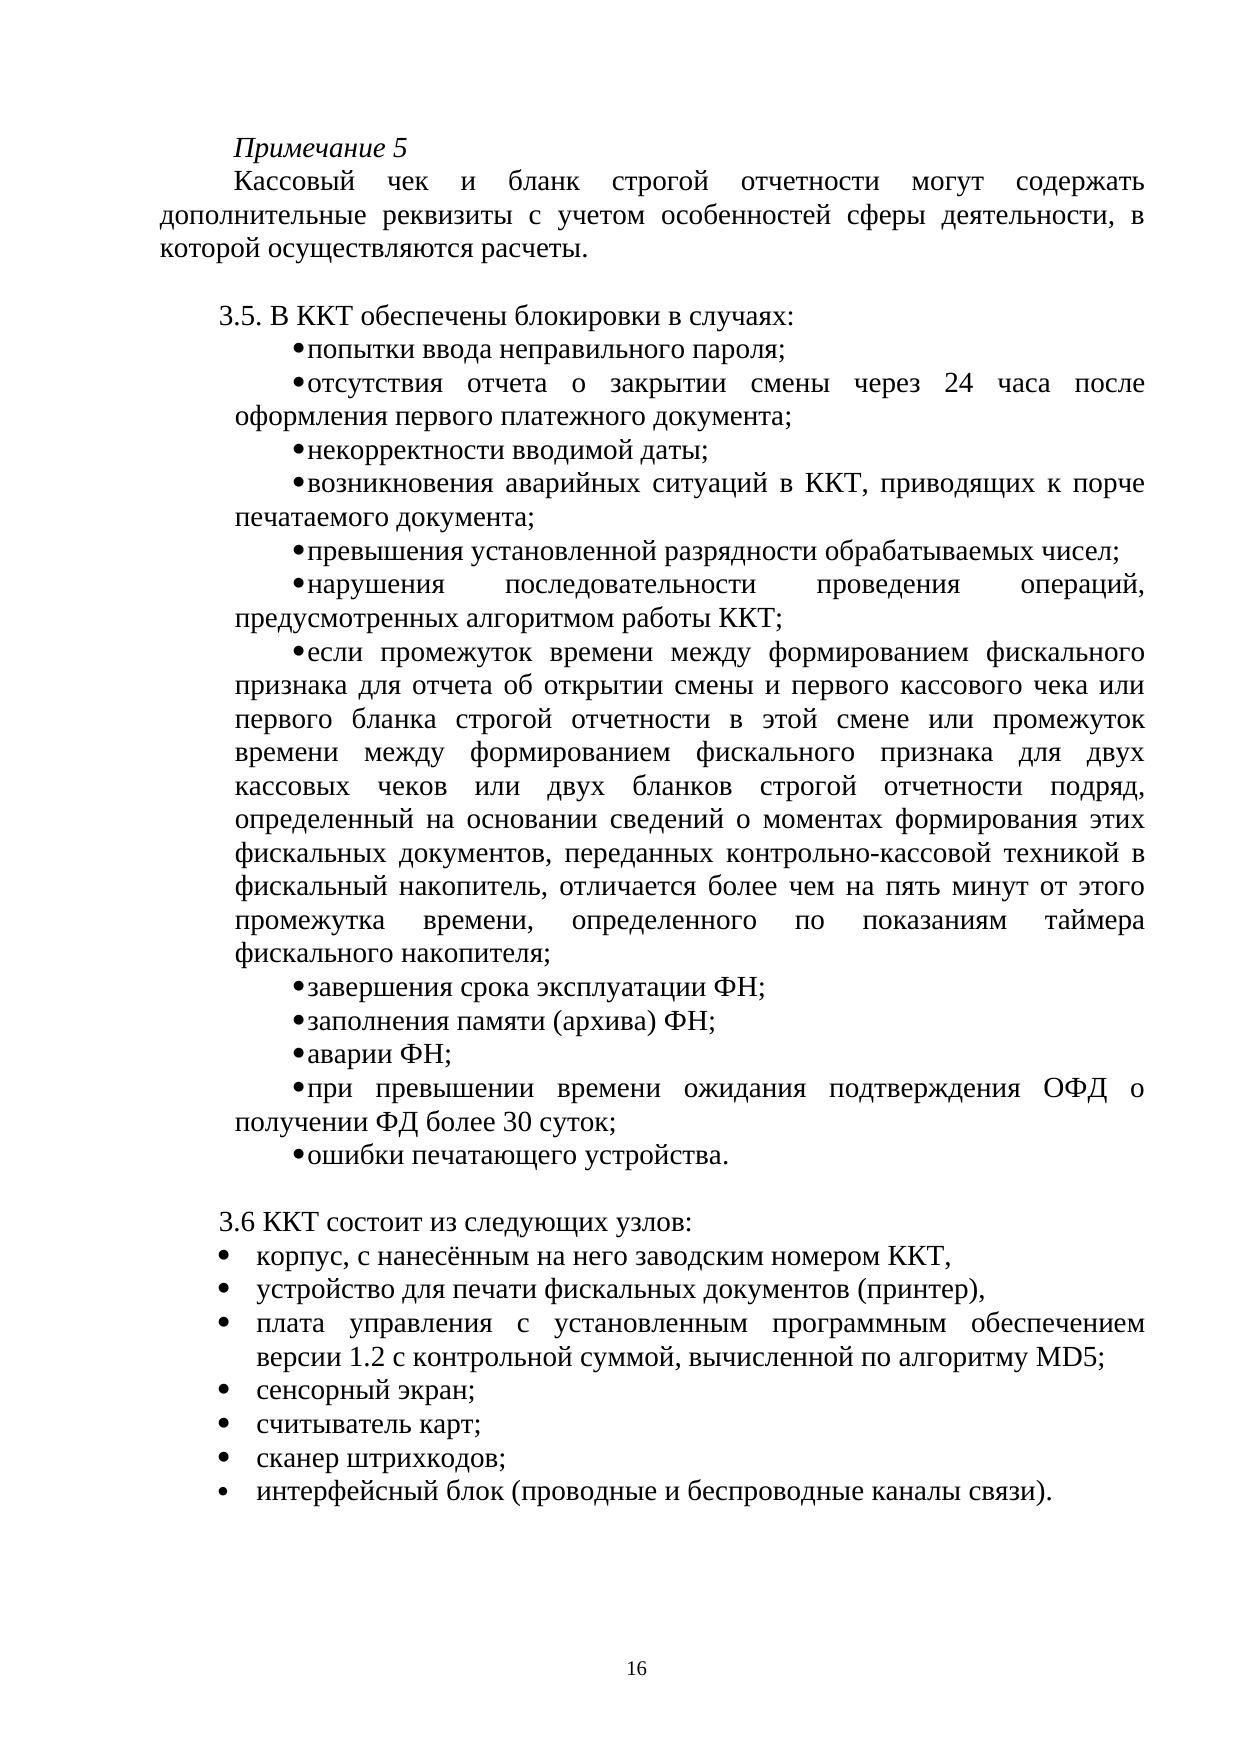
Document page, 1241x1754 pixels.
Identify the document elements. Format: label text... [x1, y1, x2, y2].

list попытки ввода неправильного пароля; [234, 331, 1146, 365]
list интерфейсный блок (проводные и беспроводные каналы связи). [218, 1473, 1146, 1507]
list отсутствия отчета о закрытии смены через 24 часа после оформления первого платежного документа; [234, 365, 1146, 432]
list при превышении времени ожидания подтверждения ОФД о получении ФД более 30 суток; [234, 1070, 1146, 1137]
list устройство для печати фискальных документов (принтер), [218, 1272, 1146, 1305]
list возникновения аварийных ситуаций в ККТ, приводящих к порче печатаемого документа; [234, 466, 1146, 533]
list сенсорный экран; [218, 1372, 1146, 1406]
list нарушения последовательности проведения операций, предусмотренных алгоритмом работы ККТ; [234, 566, 1146, 634]
list считыватель карт; [218, 1406, 1146, 1440]
list корпус, с нанесённым на него заводским номером ККТ, [218, 1238, 1146, 1272]
text 3.5. В ККТ обеспечены блокировки в случаях: [218, 298, 1146, 331]
list аварии ФН; [234, 1036, 1146, 1070]
list заполнения памяти (архива) ФН; [234, 1003, 1146, 1036]
list завершения срока эксплуатации ФН; [234, 969, 1146, 1003]
list плата управления с установленным программным обеспечением версии 1.2 с контрольной суммой, вычисленной по алгоритму MD5; [218, 1305, 1146, 1372]
list превышения установленной разрядности обрабатываемых чисел; [234, 533, 1146, 566]
text Кассовый чек и бланк строгой отчетности могут содержать дополнительные реквизиты с учетом особенностей сферы деятельности, в которой осуществляются расчеты. [159, 163, 1146, 264]
list ошибки печатающего устройства. [234, 1137, 1146, 1171]
list некорректности вводимой даты; [234, 432, 1146, 466]
list если промежуток времени между формированием фискального признака для отчета об открытии смены и первого кассового чека или первого бланка строгой отчетности в этой смене или промежуток времени между формированием фискального признака для двух кассовых чеков или двух бланков строгой отчетности подряд, определенный на основании сведений о моментах формирования этих фискальных документов, переданных контрольно-кассовой техникой в фискальный накопитель, отличается более чем на пять минут от этого промежутка времени, определенного по показаниям таймера фискального накопителя; [234, 634, 1146, 969]
text 3.6 ККТ состоит из следующих узлов: [218, 1204, 1146, 1238]
text Примечание 5 [159, 130, 1146, 163]
list сканер штрихкодов; [218, 1440, 1146, 1473]
